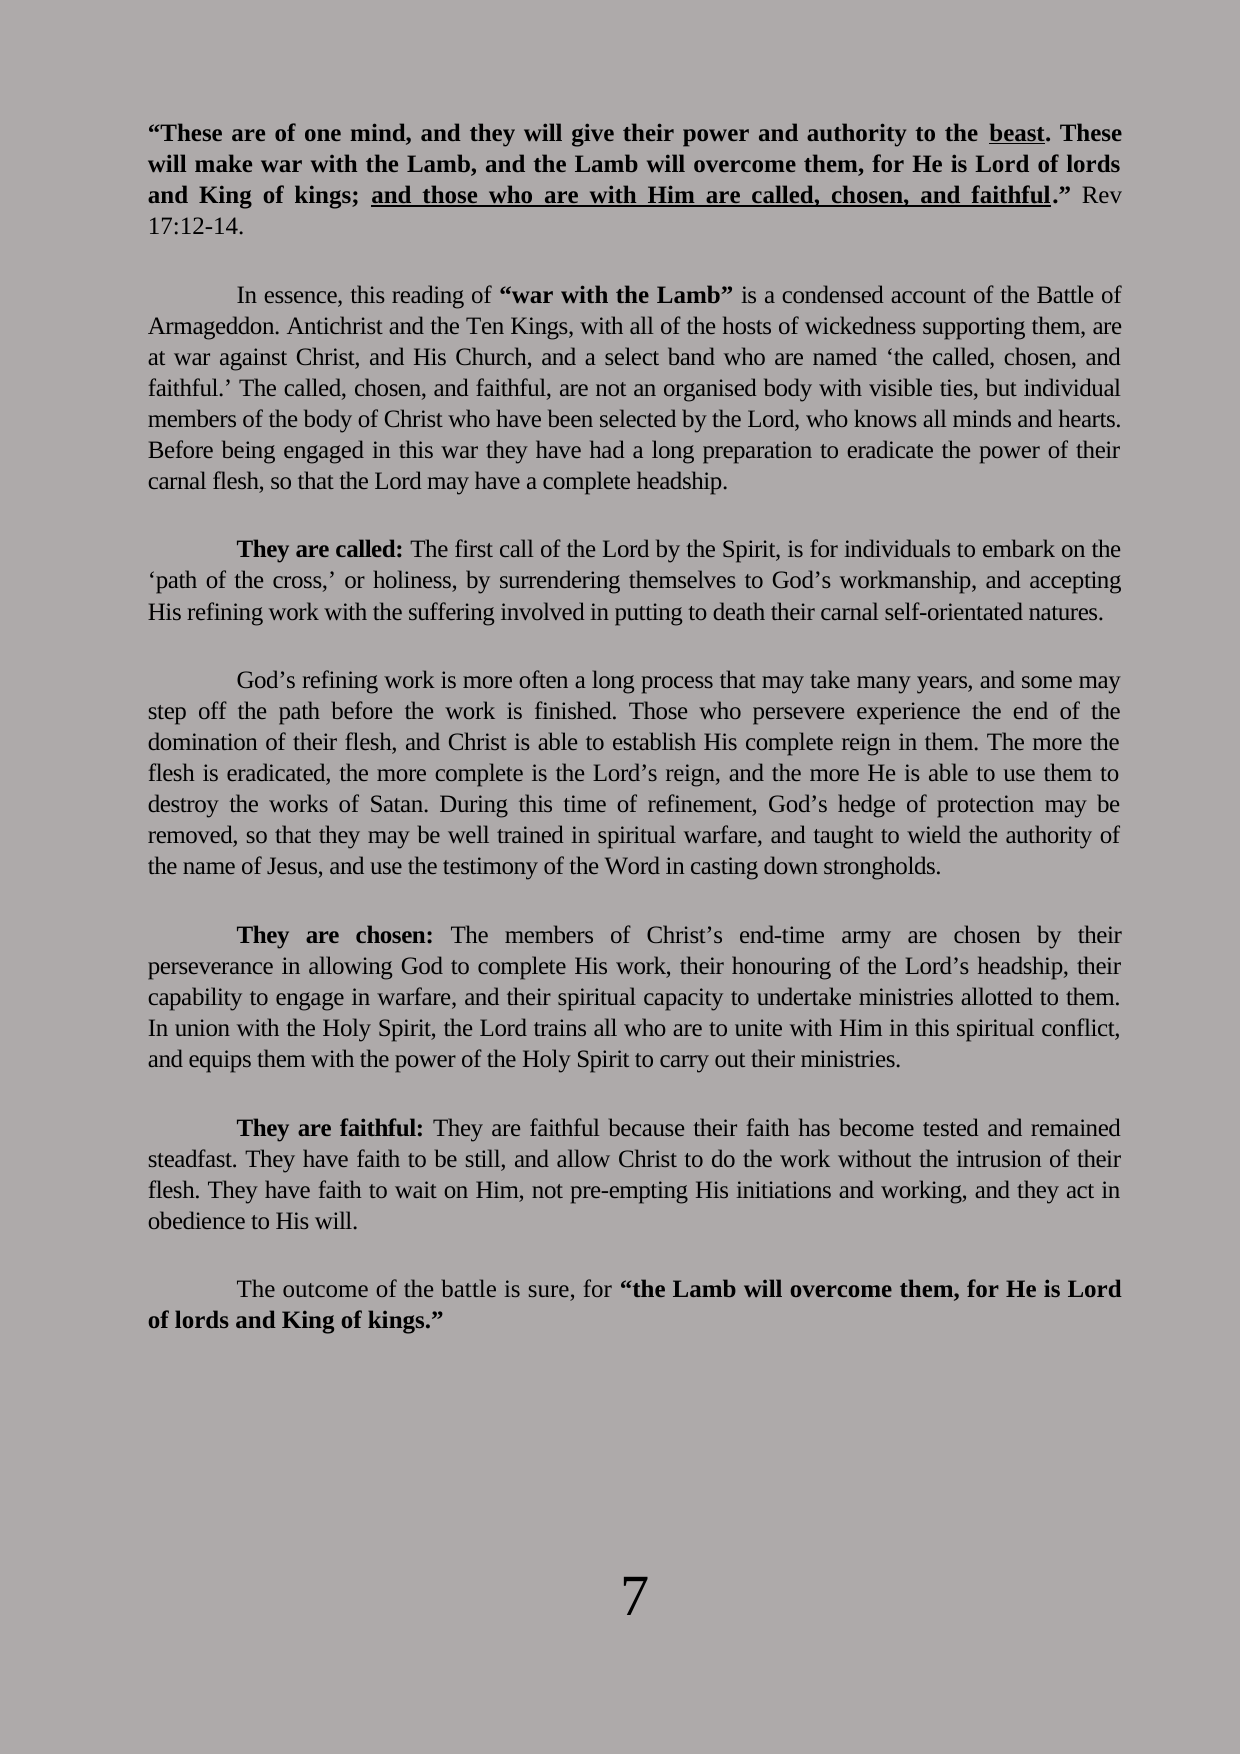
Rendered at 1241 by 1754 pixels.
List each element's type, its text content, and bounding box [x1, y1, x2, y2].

text They are faithful: They are faithful because their faith has become tested and remained steadfast. They have faith to be still, and allow Christ to do the work without the intrusion of their flesh. They have faith to wait on Him, not pre-empting His initiations and working, and they act in obedience to His will. [148, 1113, 1122, 1234]
text In essence, this reading of “war with the Lamb” is a condensed account of the Battle of Armageddon. Antichrist and the Ten Kings, with all of the hosts of wickedness supporting them, are at war against Christ, and His Church, and a select band who are named ‘the called, chosen, and faithful.’ The called, chosen, and faithful, are not an organised body with visible ties, but individual members of the body of Christ who have been selected by the Lord, who knows all minds and hearts. Before being engaged in this war they have had a long preparation to eradicate the power of their carnal flesh, so that the Lord may have a complete headship. [148, 280, 1122, 495]
text The outcome of the battle is sure, for “the Lamb will overcome them, for He is Lord of lords and King of kings.” [148, 1274, 1122, 1334]
text “These are of one mind, and they will give their power and authority to the beast. These will make war with the Lamb, and the Lamb will overcome them, for He is Lord of lords and King of kings; and those who are with Him are called, chosen, and faithful.” Rev 17:12-14. [148, 118, 1122, 240]
text God’s refining work is more often a long process that may take many years, and some may step off the path before the work is finished. Those who persevere experience the end of the domination of their flesh, and Christ is able to establish His complete reign in them. The more the flesh is eradicated, the more complete is the Lord’s reign, and the more He is able to use them to destroy the works of Satan. During this time of refinement, God’s hedge of protection may be removed, so that they may be well trained in spiritual warfare, and taught to wield the authority of the name of Jesus, and use the testimony of the Word in casting down strongholds. [148, 665, 1122, 880]
text They are called: The first call of the Lord by the Spirit, is for individuals to embark on the ‘path of the cross,’ or holiness, by surrendering themselves to God’s workmanship, and accepting His refining work with the suffering involved in putting to death their carnal self-orientated natures. [148, 534, 1122, 625]
text They are chosen: The members of Christ’s end-time army are chosen by their perseverance in allowing God to complete His work, their honouring of the Lord’s headship, their capability to engage in warfare, and their spiritual capacity to undertake ministries allotted to them. In union with the Holy Spirit, the Lord trains all who are to unite with Him in this spiritual conflict, and equips them with the power of the Holy Spirit to carry out their ministries. [148, 920, 1122, 1073]
